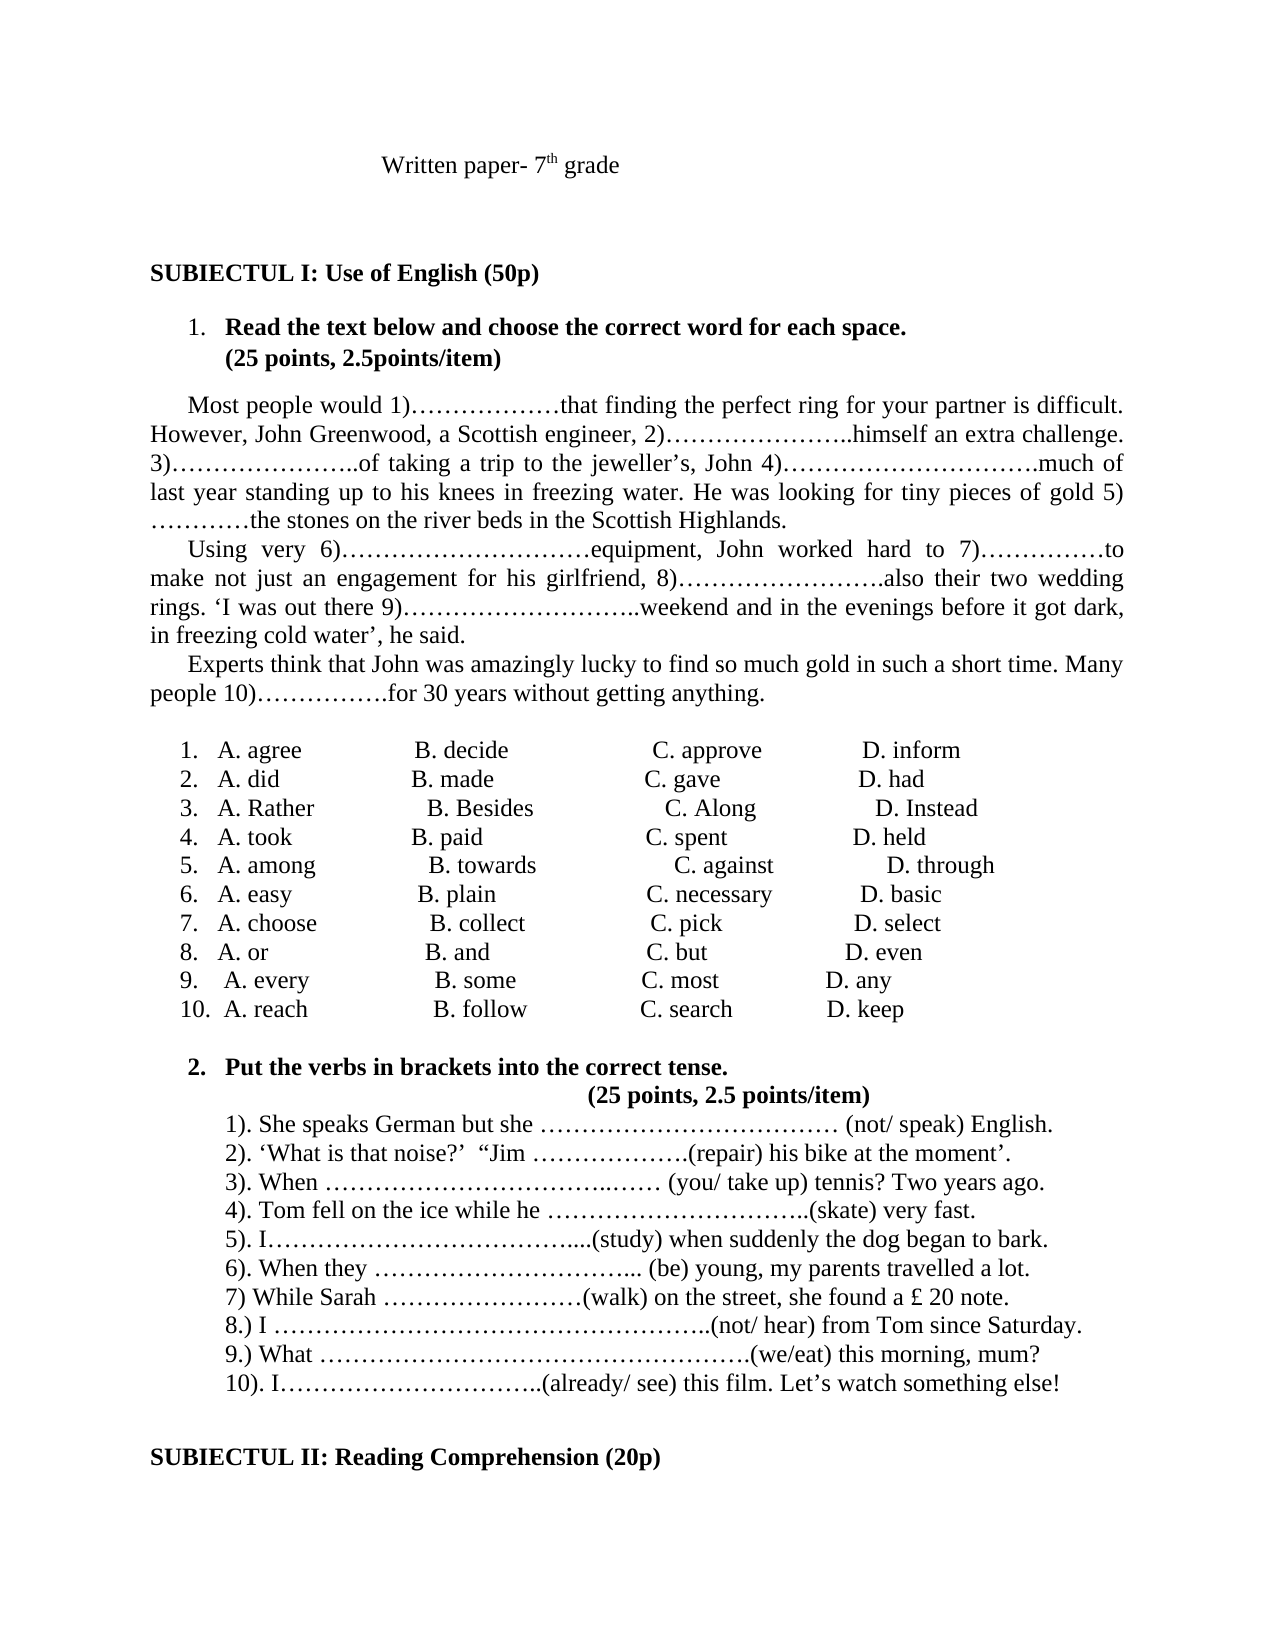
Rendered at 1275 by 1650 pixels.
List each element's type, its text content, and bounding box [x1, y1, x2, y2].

text Using very 6)…………………………equipment, John worked hard to 7)……………to make not just an engagement for his girlfriend, 8)…………………….also their two wedding rings. ‘I was out there 9)………………………..weekend and in the evenings before it got dark, in freezing cold water’, he said. [150, 534, 1125, 649]
list A. choose B. collect C. pick D. select [179, 908, 1125, 937]
text Most people would 1)………………that finding the perfect ring for your partner is difficult. However, John Greenwood, a Scottish engineer, 2)…………………..himself an extra challenge. 3)…………………..of taking a trip to the jeweller’s, John 4)………………………….much of last year standing up to his knees in freezing water. He was looking for tiny pieces of gold 5)…………the stones on the river beds in the Scottish Highlands. [150, 390, 1125, 534]
list 2). ‘What is that noise?’ “Jim ……………….(repair) his bike at the moment’. [225, 1138, 1125, 1167]
list Read the text below and choose the correct word for each space. [187, 312, 1125, 340]
list A. Rather B. Besides C. Along D. Instead [179, 793, 1125, 822]
list A. did B. made C. gave D. had [179, 764, 1125, 793]
list A. or B. and C. but D. even [179, 937, 1125, 965]
text SUBIECTUL I: Use of English (50p) [150, 258, 1125, 286]
list 3). When ……………………………..…… (you/ take up) tennis? Two years ago. [225, 1167, 1125, 1195]
list 7) While Sarah ……………………(walk) on the street, she found a £ 20 note. [225, 1282, 1125, 1310]
text Experts think that John was amazingly lucky to find so much gold in such a short time. Many people 10)…………….for 30 years without getting anything. [150, 649, 1125, 707]
list 10). I…………………………..(already/ see) this film. Let’s watch something else! [225, 1368, 1125, 1397]
list A. easy B. plain C. necessary D. basic [179, 879, 1125, 908]
list 6). When they …………………………... (be) young, my parents travelled a lot. [225, 1253, 1125, 1282]
list 5). I………………………………....(study) when suddenly the dog began to bark. [225, 1224, 1125, 1253]
list 9.) What …………………………………………….(we/eat) this morning, mum? [225, 1339, 1125, 1368]
list 4). Tom fell on the ice while he …………………………..(skate) very fast. [225, 1195, 1125, 1224]
list A. agree B. decide C. approve D. inform [179, 735, 1125, 764]
list (25 points, 2.5points/item) [225, 343, 1125, 371]
list A. reach B. follow C. search D. keep [179, 994, 1125, 1023]
list 1). She speaks German but she ……………………………… (not/ speak) English. [225, 1109, 1125, 1138]
text Written paper- 7th grade [150, 150, 1125, 179]
list 8.) I ……………………………………………..(not/ hear) from Tom since Saturday. [225, 1310, 1125, 1339]
list A. every B. some C. most D. any [179, 965, 1125, 994]
list A. among B. towards C. against D. through [179, 850, 1125, 879]
text SUBIECTUL II: Reading Comprehension (20p) [150, 1442, 1125, 1471]
list A. took B. paid C. spent D. held [179, 822, 1125, 850]
list Put the verbs in brackets into the correct tense. [187, 1052, 1125, 1080]
list (25 points, 2.5 points/item) [225, 1080, 1125, 1109]
